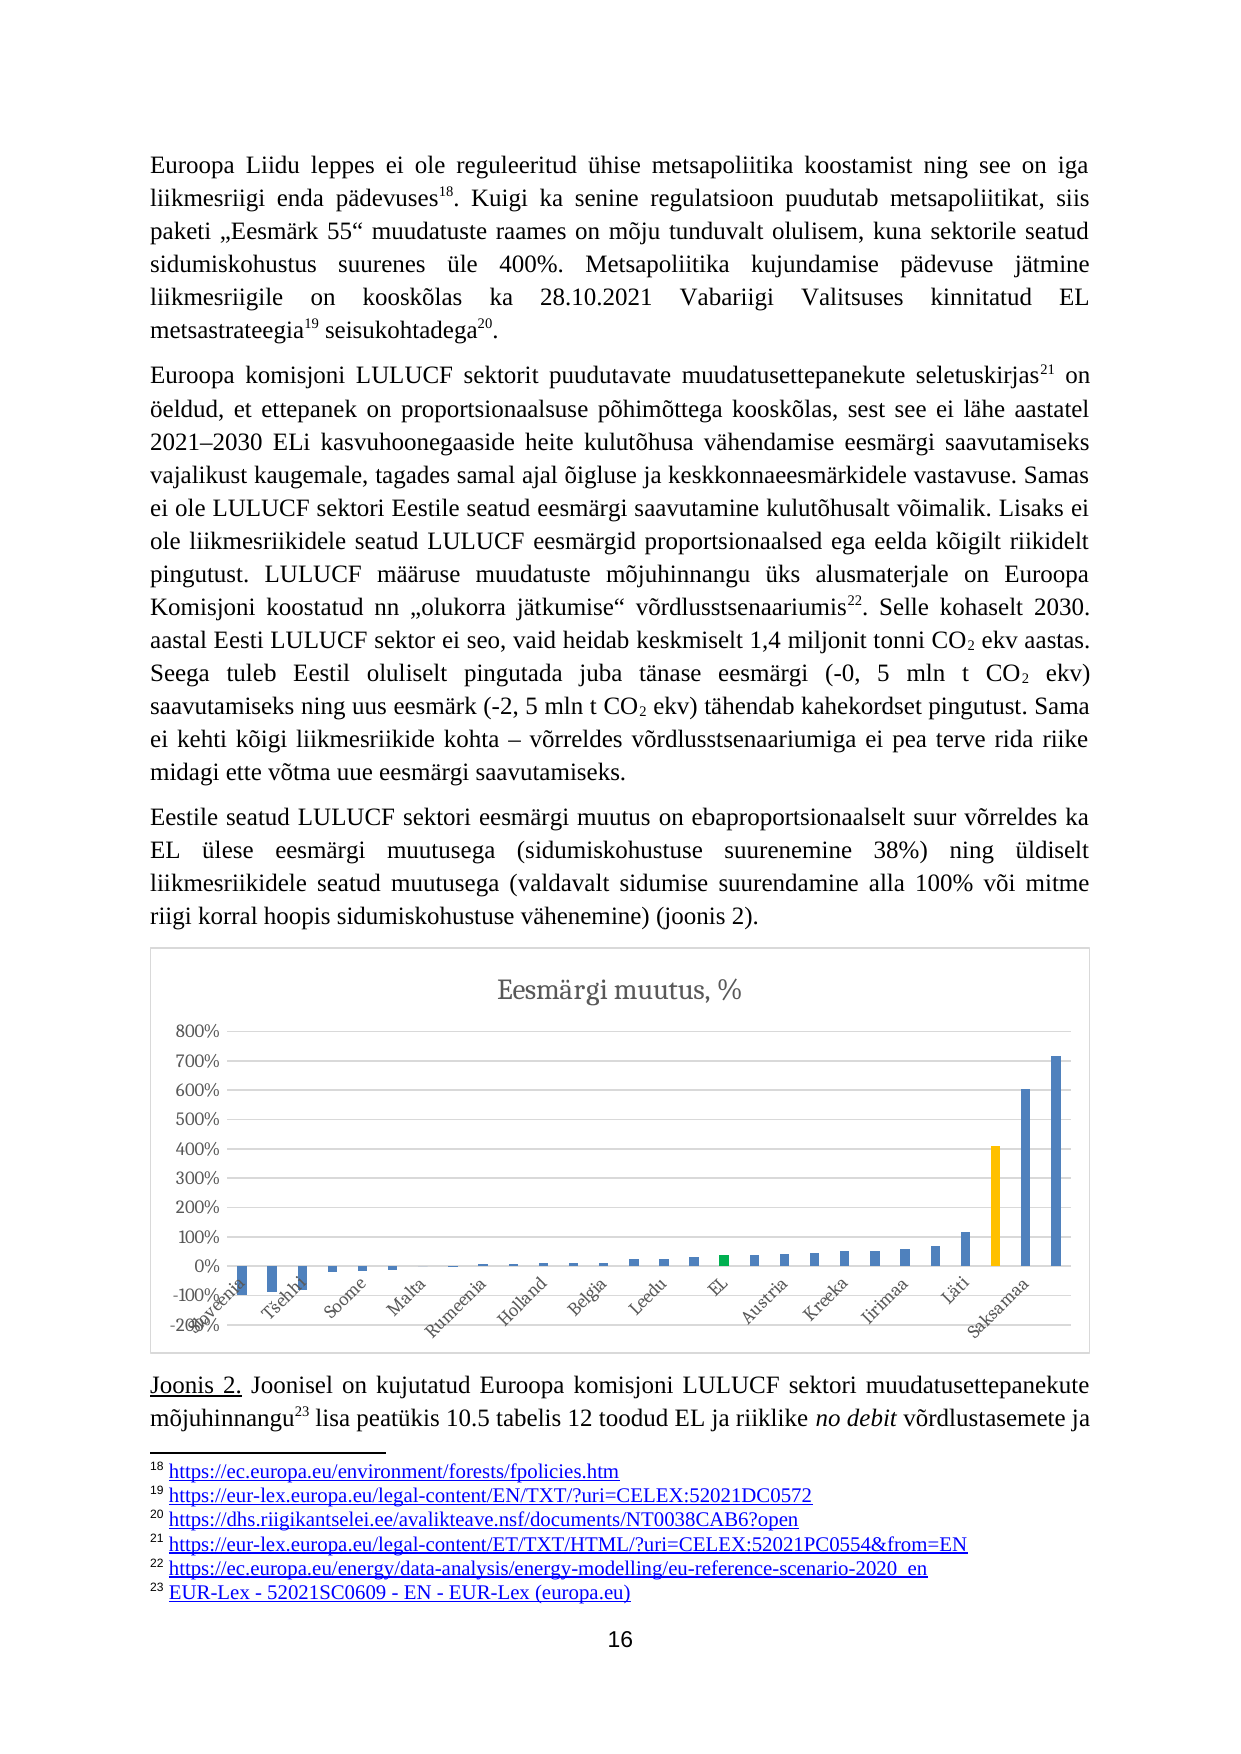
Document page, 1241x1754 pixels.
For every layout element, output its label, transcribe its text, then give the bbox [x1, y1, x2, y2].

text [150, 150, 1090, 344]
text Eestile seatud LULUCF sektori eesmärgi muutus on ebaproportsionaalselt suur võrreldes ka EL ülese eesmärgi muutusega (sidumiskohustuse suurenemine 38%) ning üldiselt liikmesriikidele seatud muutusega (valdavalt sidumise suurendamine alla 100% või mitme riigi korral hoopis sidumiskohustuse vähenemine) (joonis 2). [150, 802, 1090, 930]
text Euroopa komisjoni LULUCF sektorit puudutavate muudatusettepanekute seletuskirjas on öeldud, et ettepanek on proportsionaalsuse põhimõttega kooskõlas, sest see ei lähe aastatel 2021–2030 ELi kasvuhoonegaaside heite kulutõhusa vähendamise eesmärgi saavutamiseks vajalikust kaugemale, tagades samal ajal õigluse ja keskkonnaeesmärkidele vastavuse. Samas ei ole LULUCF sektori Eestile seatud eesmärgi saavutamine kulutõhusalt võimalik. Lisaks ei ole liikmesriikidele seatud LULUCF eesmärgid proportsionaalsed ega eelda kõigilt riikidelt pingutust. LULUCF määruse muudatuste mõjuhinnangu üks alusmaterjale on Euroopa Komisjoni koostatud nn „olukorra jätkumise“ võrdlusstsenaariumis. Selle kohaselt 2030. aastal Eesti LULUCF sektor ei seo, vaid heidab keskmiselt 1,4 miljonit tonni CO2 ekv aastas. Seega tuleb Eestil oluliselt pingutada juba tänase eesmärgi (-0, 5 mln t CO2 ekv) saavutamiseks ning uus eesmärk (-2, 5 mln t CO2 ekv) tähendab kahekordset pingutust. Sama ei kehti kõigi liikmesriikide kohta – võrreldes võrdlusstsenaariumiga ei pea terve rida riike midagi ette võtma uue eesmärgi saavutamiseks. [150, 361, 1090, 786]
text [150, 1370, 1090, 1432]
